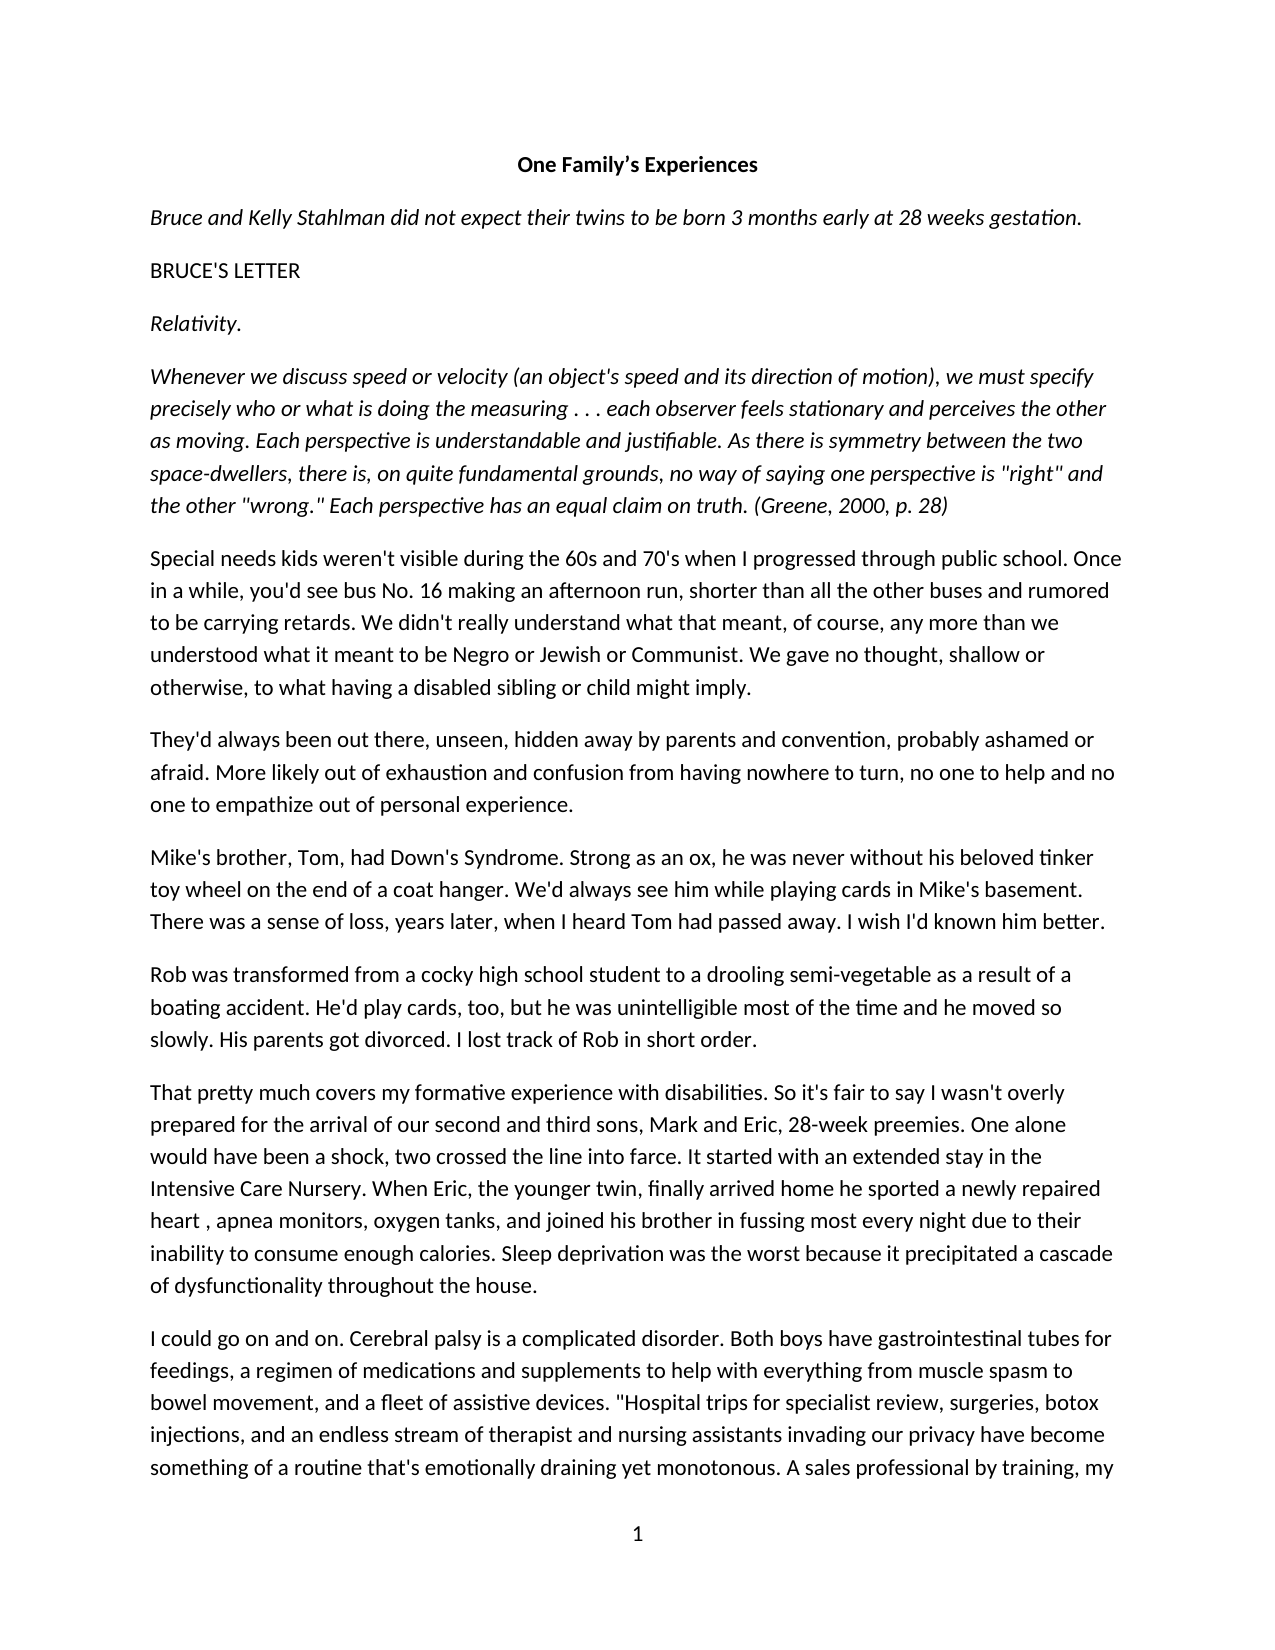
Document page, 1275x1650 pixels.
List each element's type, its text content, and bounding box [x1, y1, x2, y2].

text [150, 1324, 1125, 1481]
text They'd always been out there, unseen, hidden away by parents and convention, probably ashamed or afraid. More likely out of exhaustion and confusion from having nowhere to turn, no one to help and no one to empathize out of personal experience. [150, 726, 1125, 818]
text Bruce and Kelly Stahlman did not expect their twins to be born 3 months early at 28 weeks gestation. [150, 203, 1125, 231]
text Whenever we discuss speed or velocity (an object's speed and its direction of motion), we must specify precisely who or what is doing the measuring . . . each observer feels stationary and perceives the other as moving. Each perspective is understandable and justifiable. As there is symmetry between the two space-dwellers, there is, on quite fundamental grounds, no way of saying one perspective is "right" and the other "wrong." Each perspective has an equal claim on truth. (Greene, 2000, p. 28) [150, 362, 1125, 519]
text Relativity. [150, 309, 1125, 337]
text Special needs kids weren't visible during the 60s and 70's when I progressed through public school. Once in a while, you'd see bus No. 16 making an afternoon run, shorter than all the other buses and rumored to be carrying retards. We didn't really understand what that meant, of course, any more than we understood what it meant to be Negro or Jewish or Communist. We gave no thought, shallow or otherwise, to what having a disabled sibling or child might imply. [150, 544, 1125, 701]
text That pretty much covers my formative experience with disabilities. So it's fair to say I wasn't overly prepared for the arrival of our second and third sons, Mark and Eric, 28-week preemies. One alone would have been a shock, two crossed the line into farce. It started with an extended stay in the Intensive Care Nursery. When Eric, the younger twin, finally arrived home he sported a newly repaired heart , apnea monitors, oxygen tanks, and joined his brother in fussing most every night due to their inability to consume enough calories. Sleep deprivation was the worst because it precipitated a cascade of dysfunctionality throughout the house. [150, 1078, 1125, 1299]
text Rob was transformed from a cocky high school student to a drooling semi-vegetable as a result of a boating accident. He'd play cards, too, but he was unintelligible most of the time and he moved so slowly. His parents got divorced. I lost track of Rob in short order. [150, 960, 1125, 1053]
text BRUCE'S LETTER [150, 256, 1125, 284]
text One Family’s Experiences [150, 150, 1125, 178]
text Mike's brother, Tom, had Down's Syndrome. Strong as an ox, he was never without his beloved tinker toy wheel on the end of a coat hanger. We'd always see him while playing cards in Mike's basement. There was a sense of loss, years later, when I heard Tom had passed away. I wish I'd known him better. [150, 843, 1125, 935]
